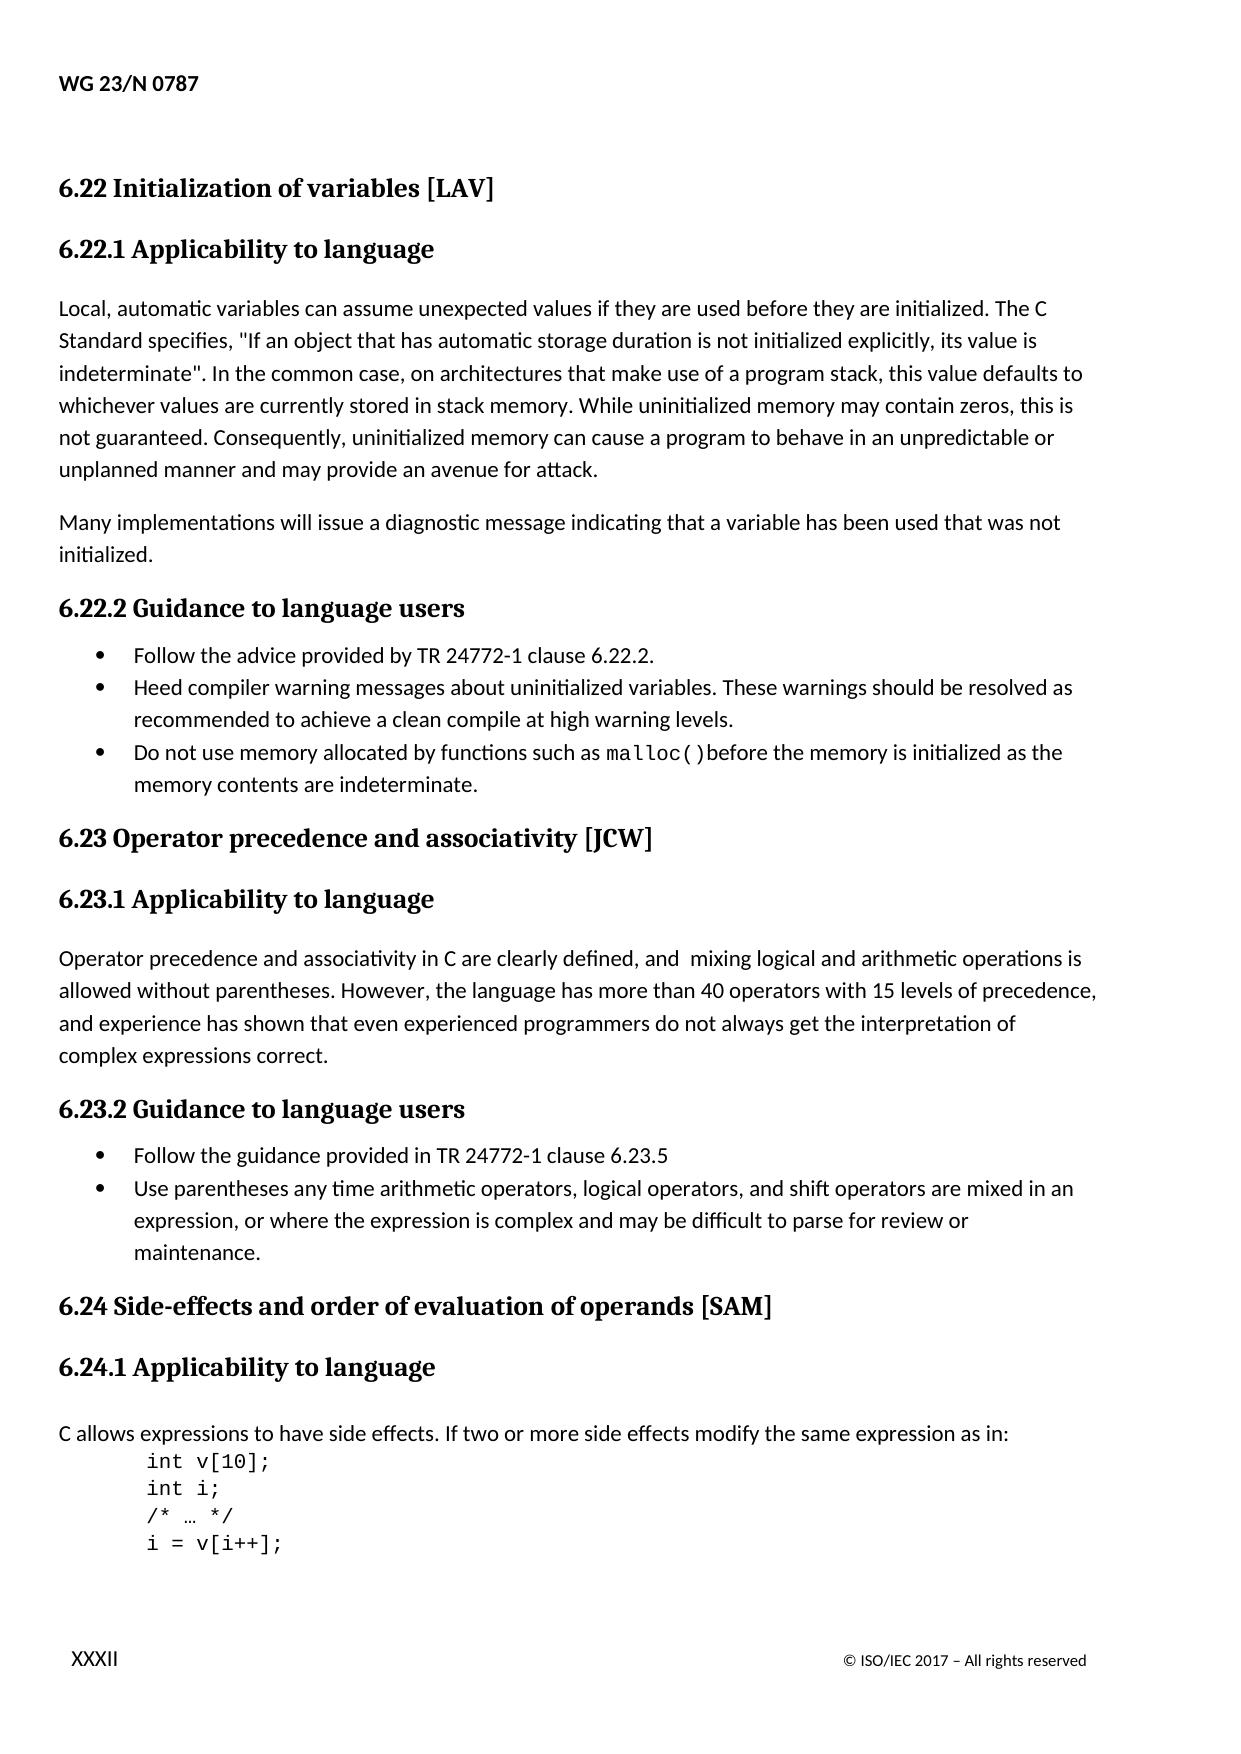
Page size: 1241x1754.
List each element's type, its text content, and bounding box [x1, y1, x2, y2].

subtitle 6.22.1 Applicability to language [58, 234, 1099, 265]
list Heed compiler warning messages about uninitialized variables. These warnings should be resolved as recommended to achieve a clean compile at high warning levels. [96, 673, 1099, 733]
list Follow the advice provided by TR 24772-1 clause 6.22.2. [96, 641, 1099, 669]
text Many implementations will issue a diagnostic message indicating that a variable has been used that was not initialized. [58, 508, 1099, 568]
subtitle 6.23 Operator precedence and associativity [JCW] [58, 823, 1099, 854]
subtitle 6.22.2 Guidance to language users [58, 593, 1099, 625]
text int v[10]; [58, 1451, 1099, 1475]
subtitle 6.23.2 Guidance to language users [58, 1094, 1099, 1125]
text Local, automatic variables can assume unexpected values if they are used before they are initialized. The C Standard specifies, "If an object that has automatic storage duration is not initialized explicitly, its value is indeterminate". In the common case, on architectures that make use of a program stack, this value defaults to whichever values are currently stored in stack memory. While uninitialized memory may contain zeros, this is not guaranteed. Consequently, uninitialized memory can cause a program to behave in an unpredictable or unplanned manner and may provide an avenue for attack. [58, 294, 1099, 483]
text C allows expressions to have side effects. If two or more side effects modify the same expression as in: [58, 1419, 1099, 1447]
text int i; [58, 1478, 1099, 1502]
subtitle 6.22 Initialization of variables [LAV] [58, 173, 1099, 205]
list Follow the guidance provided in TR 24772-1 clause 6.23.5 [96, 1141, 1099, 1169]
subtitle 6.24.1 Applicability to language [58, 1352, 1099, 1383]
list Do not use memory allocated by functions such as malloc()before the memory is initialized as the memory contents are indeterminate. [96, 738, 1099, 798]
text /* … */ [58, 1506, 1099, 1529]
subtitle 6.24 Side-effects and order of evaluation of operands [SAM] [58, 1291, 1099, 1322]
text Operator precedence and associativity in C are clearly defined, and mixing logical and arithmetic operations is allowed without parentheses. However, the language has more than 40 operators with 15 levels of precedence, and experience has shown that even experienced programmers do not always get the interpretation of complex expressions correct. [58, 944, 1099, 1069]
text i = v[i++]; [58, 1533, 1099, 1556]
subtitle 6.23.1 Applicability to language [58, 884, 1099, 915]
list Use parentheses any time arithmetic operators, logical operators, and shift operators are mixed in an expression, or where the expression is complex and may be difficult to parse for review or maintenance. [96, 1174, 1099, 1266]
